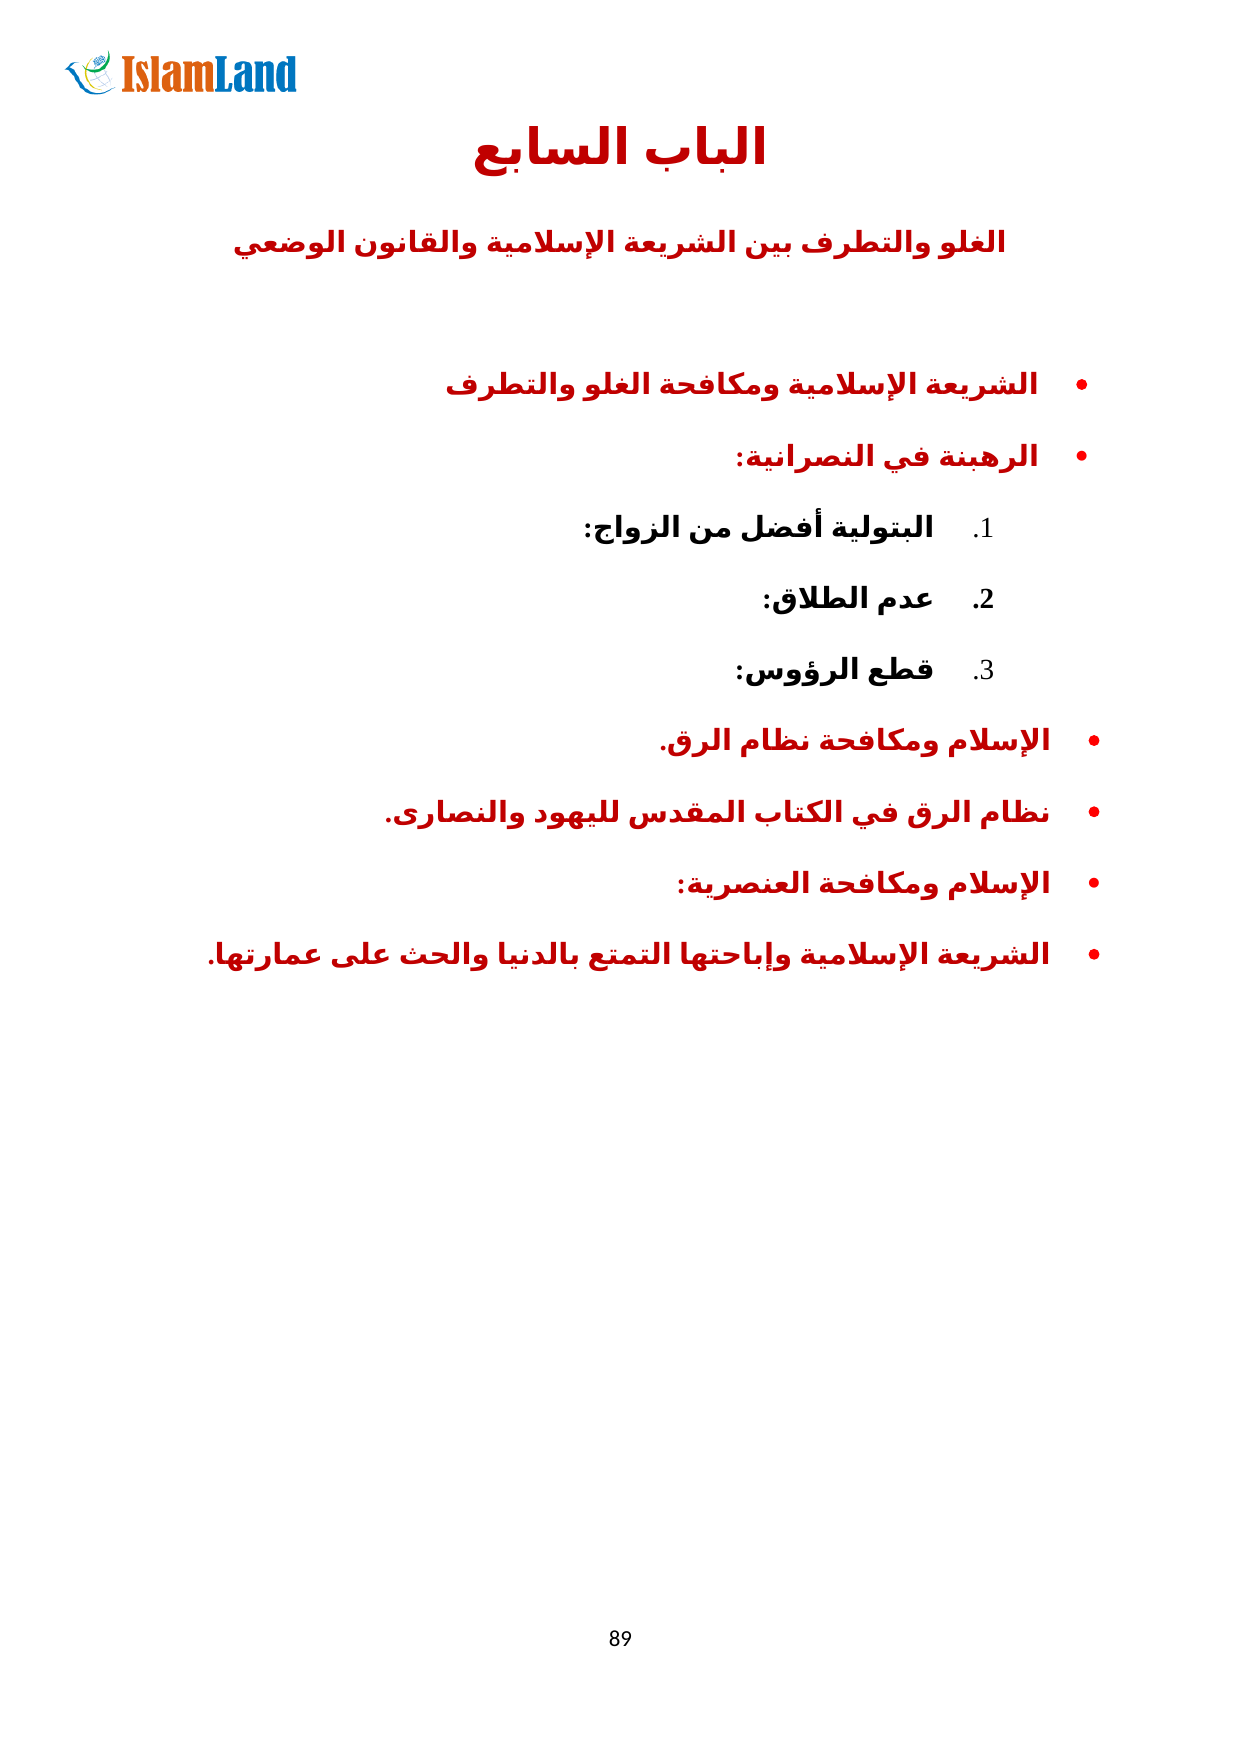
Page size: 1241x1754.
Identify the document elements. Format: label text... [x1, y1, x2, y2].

text الباب السابع [118, 118, 1122, 176]
list قطع الرؤوس: [118, 652, 972, 686]
list الشريعة الإسلامية وإباحتها التمتع بالدنيا والحث على عمارتها. [118, 937, 1089, 971]
list البتولية أفضل من الزواج: [118, 510, 972, 543]
list عدم الطلاق: [118, 581, 972, 615]
list نظام الرق في الكتاب المقدس لليهود والنصارى. [118, 795, 1089, 828]
list الرهبنة في النصرانية: [118, 439, 1077, 472]
picture [59, 44, 301, 101]
list الإسلام ومكافحة العنصرية: [118, 866, 1089, 899]
list الشريعة الإسلامية ومكافحة الغلو والتطرف [118, 367, 1077, 401]
text الغلو والتطرف بين الشريعة الإسلامية والقانون الوضعي [118, 225, 1122, 259]
list الإسلام ومكافحة نظام الرق. [118, 723, 1089, 757]
